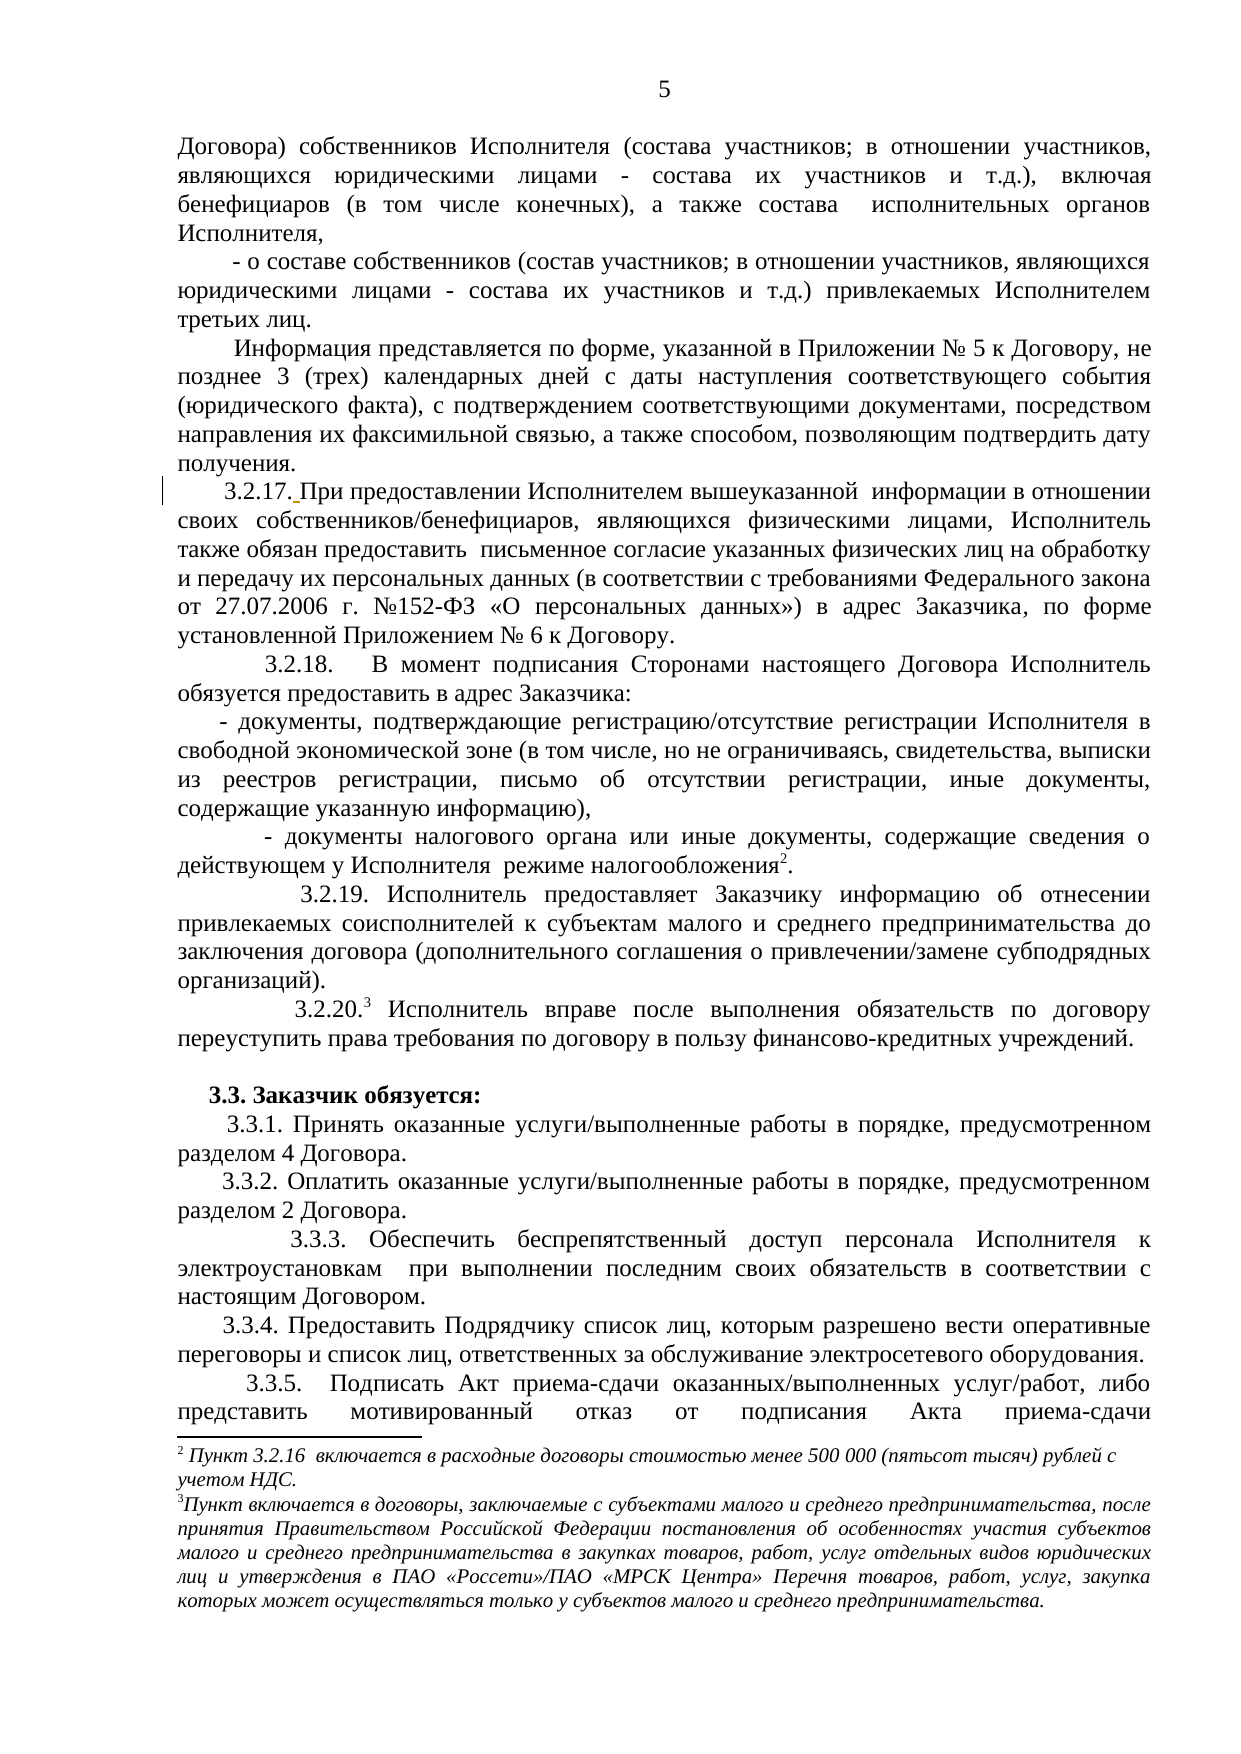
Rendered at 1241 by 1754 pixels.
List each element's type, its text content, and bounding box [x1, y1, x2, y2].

text 3.3.4. Предоставить Подрядчику список лиц, которым разрешено вести оперативные переговоры и список лиц, ответственных за обслуживание электросетевого оборудования. [177, 1310, 1152, 1368]
text - документы, подтверждающие регистрацию/отсутствие регистрации Исполнителя в свободной экономической зоне (в том числе, но не ограничиваясь, свидетельства, выписки из реестров регистрации, письмо об отсутствии регистрации, иные документы, содержащие указанную информацию), [177, 706, 1152, 821]
text 3.3. Заказчик обязуется: [177, 1080, 1152, 1109]
text 3.3.3. Обеспечить беспрепятственный доступ персонала Исполнителя к электроустановкам при выполнении последним своих обязательств в соответствии с настоящим Договором. [177, 1224, 1152, 1310]
text 3.2.19. Исполнитель предоставляет Заказчику информацию об отнесении привлекаемых соисполнителей к субъектам малого и среднего предпринимательства до заключения договора (дополнительного соглашения о привлечении/замене субподрядных организаций). [177, 879, 1152, 994]
text - документы налогового органа или иные документы, содержащие сведения о действующем у Исполнителя режиме налогообложения. [177, 821, 1152, 879]
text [177, 131, 1152, 246]
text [177, 1368, 1152, 1425]
text 3.3.2. Оплатить оказанные услуги/выполненные работы в порядке, предусмотренном разделом 2 Договора. [177, 1166, 1152, 1224]
text Информация представляется по форме, указанной в Приложении № 5 к Договору, не позднее 3 (трех) календарных дней с даты наступления соответствующего события (юридического факта), с подтверждением соответствующими документами, посредством направления их факсимильной связью, а также способом, позволяющим подтвердить дату получения. [177, 333, 1152, 476]
text 3.2.18. В момент подписания Сторонами настоящего Договора Исполнитель обязуется предоставить в адрес Заказчика: [177, 649, 1152, 706]
text 3.2.20. Исполнитель вправе после выполнения обязательств по договору переуступить права требования по договору в пользу финансово-кредитных учреждений. [177, 994, 1152, 1051]
text - о составе собственников (состав участников; в отношении участников, являющихся юридическими лицами - состава их участников и т.д.) привлекаемых Исполнителем третьих лиц. [177, 246, 1152, 333]
text 3.2.17.При предоставлении Исполнителем вышеуказанной информации в отношении своих собственников/бенефициаров, являющихся физическими лицами, Исполнитель также обязан предоставить письменное согласие указанных физических лиц на обработку и передачу их персональных данных (в соответствии с требованиями Федерального закона от 27.07.2006 г. №152-ФЗ «О персональных данных») в адрес Заказчика, по форме установленной Приложением № 6 к Договору. [177, 476, 1152, 649]
text 3.3.1. Принять оказанные услуги/выполненные работы в порядке, предусмотренном разделом 4 Договора. [177, 1109, 1152, 1166]
